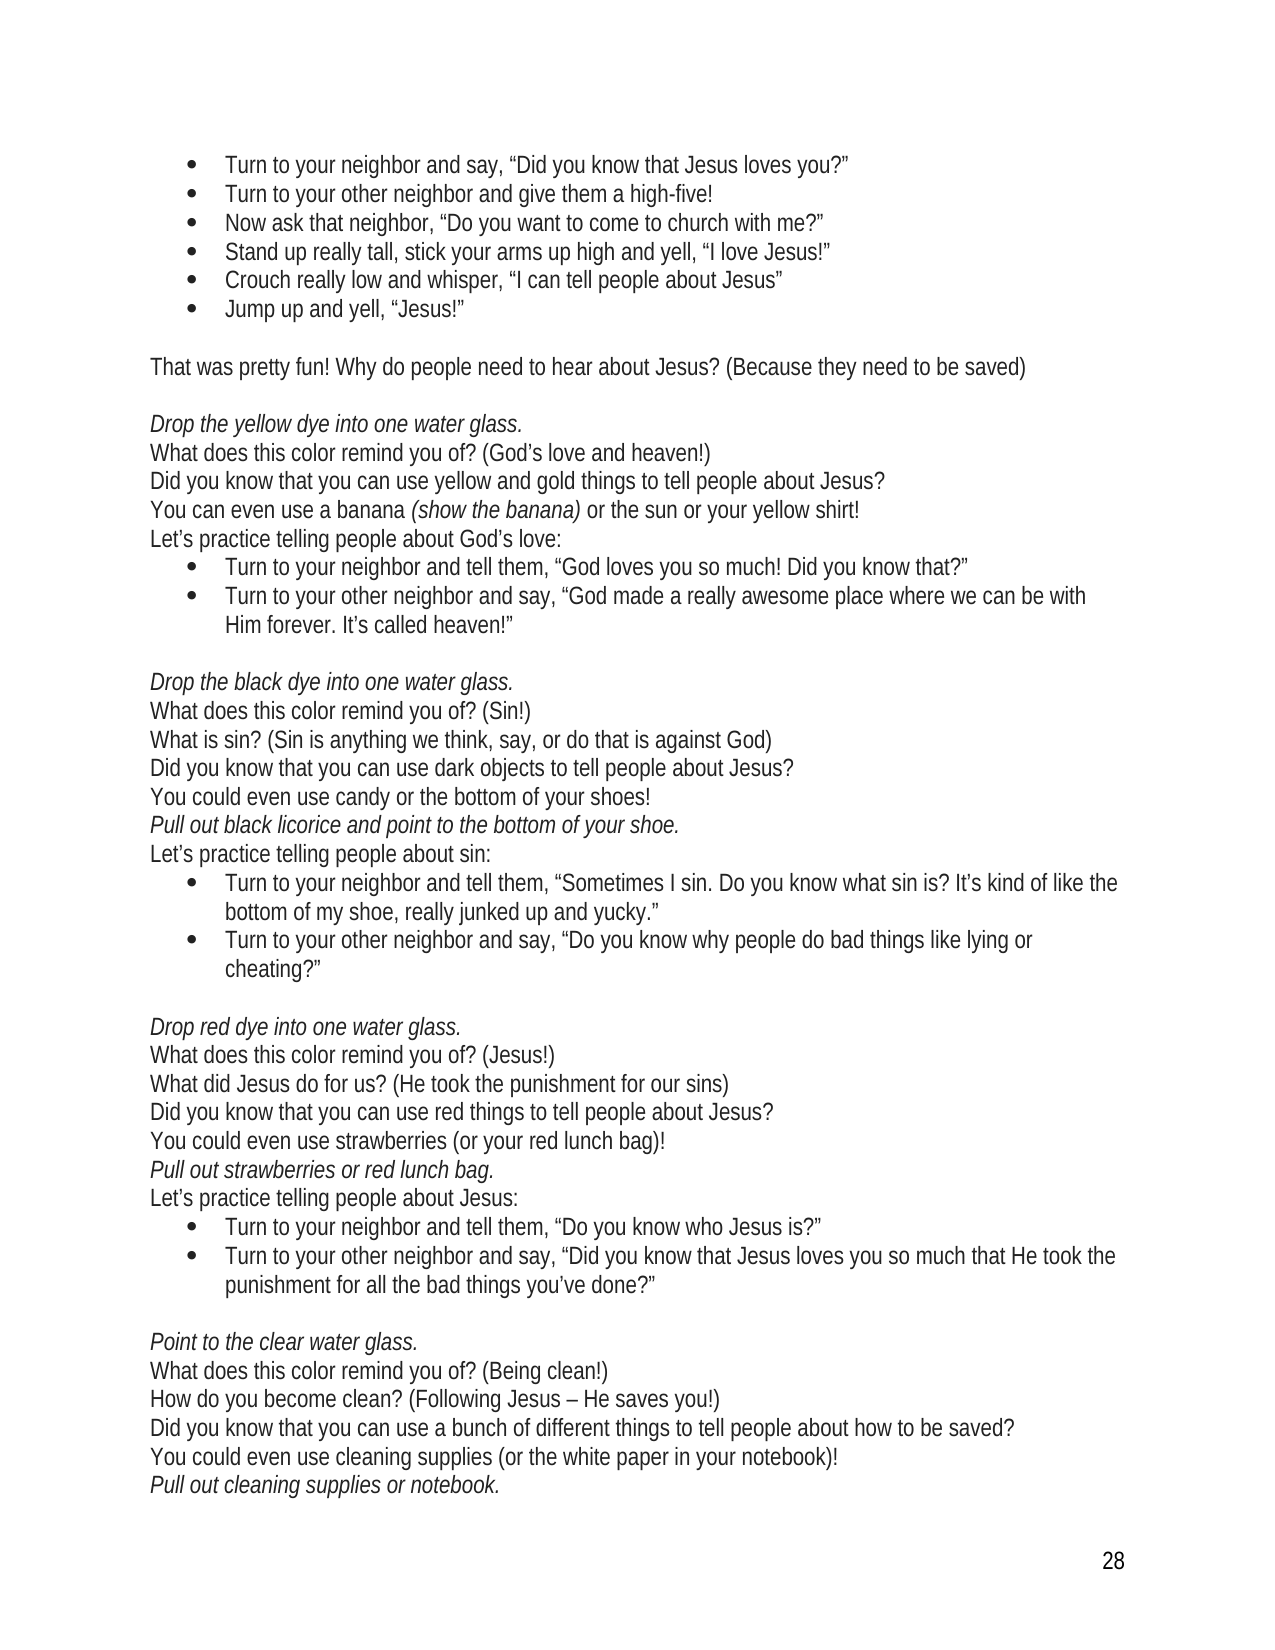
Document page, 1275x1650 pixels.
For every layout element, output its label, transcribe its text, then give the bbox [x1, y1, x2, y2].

text How do you become clean? (Following Jesus – He saves you!) [150, 1384, 1125, 1413]
list Turn to your neighbor and tell them, “God loves you so much! Did you know that?” [187, 552, 1125, 581]
text What does this color remind you of? (Jesus!) [150, 1040, 1125, 1069]
text Drop red dye into one water glass. [150, 1011, 1125, 1040]
text That was pretty fun! Why do people need to hear about Jesus? (Because they need to be saved) [150, 352, 1125, 380]
text What does this color remind you of? (Sin!) [150, 696, 1125, 724]
list Turn to your other neighbor and give them a high-five! [187, 179, 1125, 208]
text What does this color remind you of? (Being clean!) [150, 1356, 1125, 1384]
list Turn to your neighbor and tell them, “Do you know who Jesus is?” [187, 1212, 1125, 1241]
text You could even use cleaning supplies (or the white paper in your notebook)! [150, 1442, 1125, 1470]
text Point to the clear water glass. [150, 1327, 1125, 1356]
text Pull out strawberries or red lunch bag. [150, 1155, 1125, 1183]
text Did you know that you can use dark objects to tell people about Jesus? [150, 753, 1125, 782]
text Drop the yellow dye into one water glass. [150, 409, 1125, 438]
list Turn to your other neighbor and say, “Did you know that Jesus loves you so much that He took the punishment for all the bad things you’ve done?” [187, 1241, 1125, 1298]
text Did you know that you can use red things to tell people about Jesus? [150, 1097, 1125, 1126]
text You could even use strawberries (or your red lunch bag)! [150, 1126, 1125, 1155]
text Did you know that you can use yellow and gold things to tell people about Jesus? [150, 466, 1125, 495]
text You can even use a banana (show the banana) or the sun or your yellow shirt! [150, 495, 1125, 524]
text What does this color remind you of? (God’s love and heaven!) [150, 438, 1125, 466]
text You could even use candy or the bottom of your shoes! [150, 782, 1125, 811]
text Let’s practice telling people about Jesus: [150, 1183, 1125, 1212]
list Now ask that neighbor, “Do you want to come to church with me?” [187, 208, 1125, 237]
list Crouch really low and whisper, “I can tell people about Jesus” [187, 265, 1125, 294]
text Drop the black dye into one water glass. [150, 667, 1125, 696]
list Turn to your neighbor and tell them, “Sometimes I sin. Do you know what sin is? It’s kind of like the bottom of my shoe, really junked up and yucky.” [187, 868, 1125, 925]
list Jump up and yell, “Jesus!” [187, 294, 1125, 323]
text Did you know that you can use a bunch of different things to tell people about how to be saved? [150, 1413, 1125, 1442]
text What is sin? (Sin is anything we think, say, or do that is against God) [150, 724, 1125, 753]
text What did Jesus do for us? (He took the punishment for our sins) [150, 1069, 1125, 1097]
text Pull out black licorice and point to the bottom of your shoe. [150, 811, 1125, 839]
list Turn to your neighbor and say, “Did you know that Jesus loves you?” [187, 150, 1125, 179]
text Let’s practice telling people about God’s love: [150, 524, 1125, 552]
list Turn to your other neighbor and say, “Do you know why people do bad things like lying or cheating?” [187, 925, 1125, 983]
text Pull out cleaning supplies or notebook. [150, 1470, 1125, 1499]
list Turn to your other neighbor and say, “God made a really awesome place where we can be with Him forever. It’s called heaven!” [187, 581, 1125, 639]
text Let’s practice telling people about sin: [150, 839, 1125, 868]
list Stand up really tall, stick your arms up high and yell, “I love Jesus!” [187, 237, 1125, 265]
